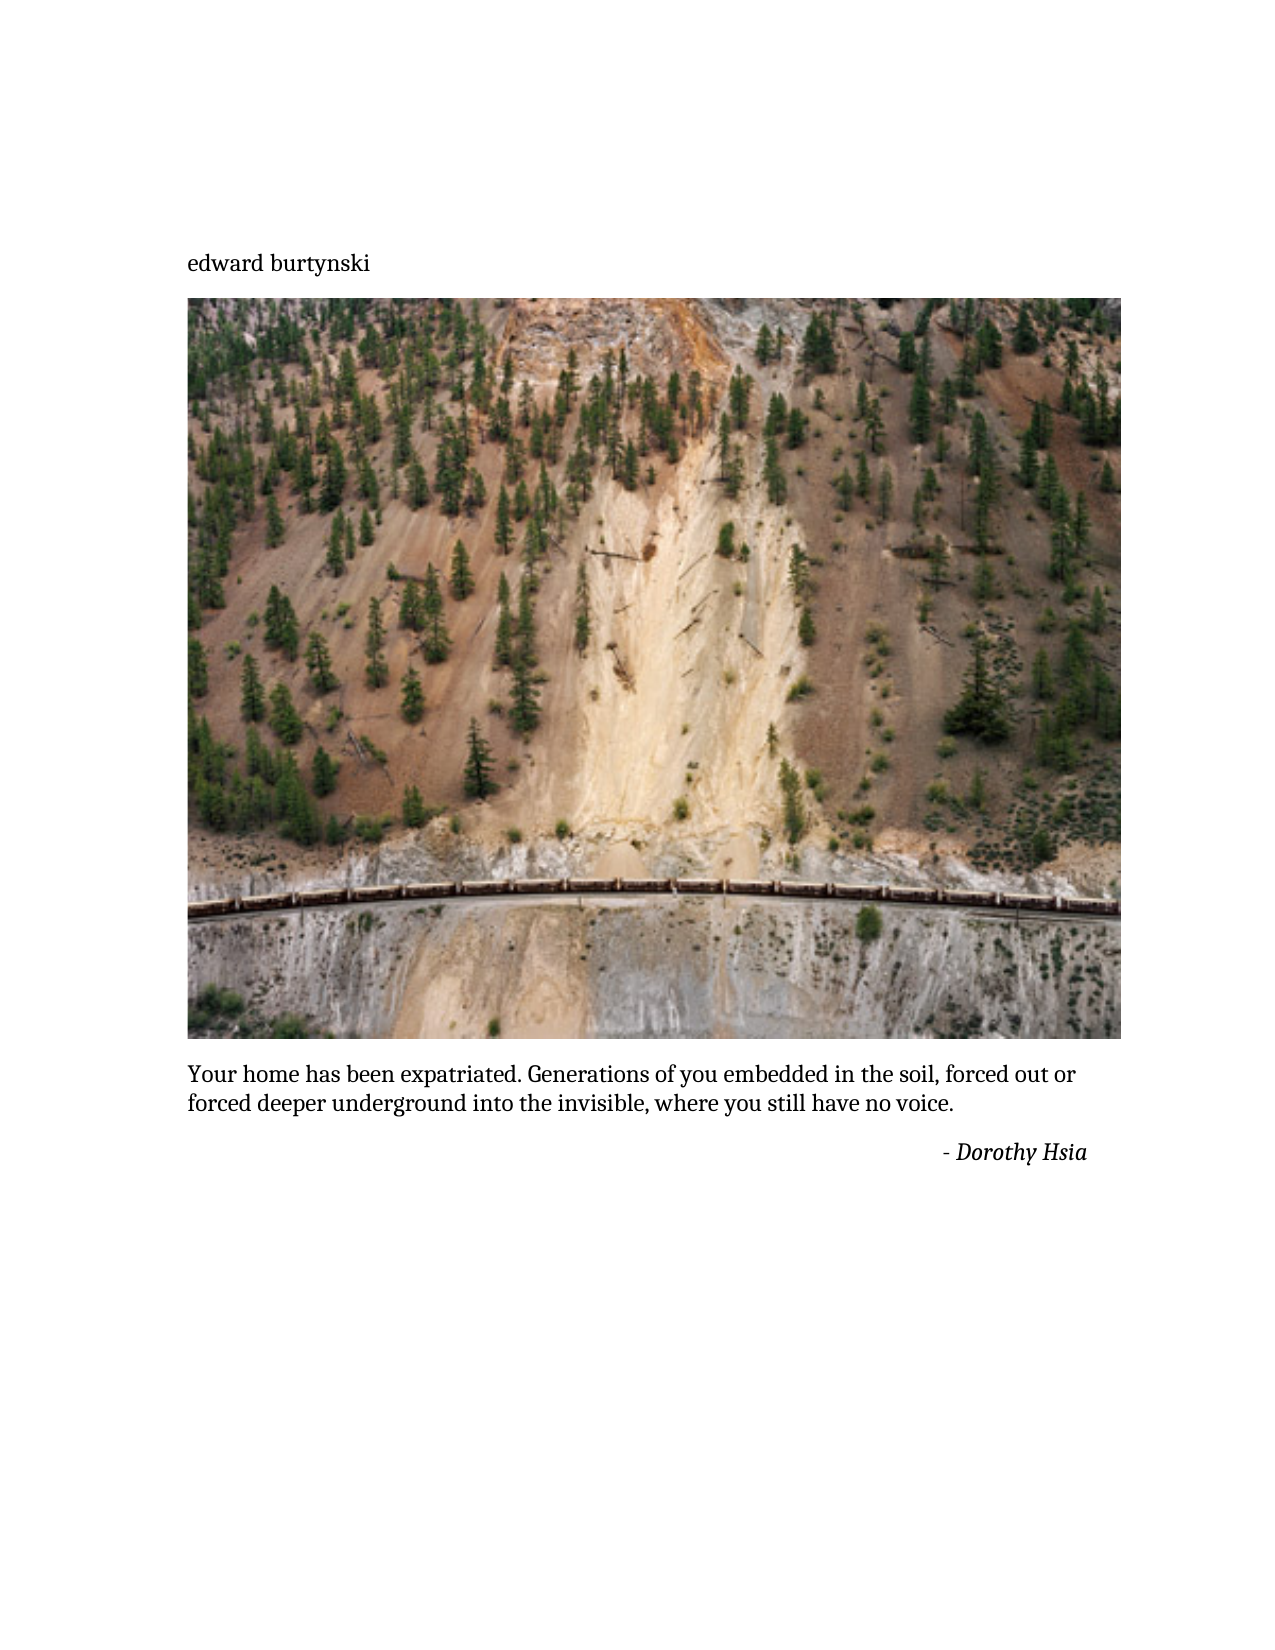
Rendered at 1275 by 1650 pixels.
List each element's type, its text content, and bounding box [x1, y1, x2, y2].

picture [187, 298, 1121, 1039]
text edward burtynski [187, 249, 1087, 278]
text - Dorothy Hsia [187, 1138, 1087, 1167]
text Your home has been expatriated. Generations of you embedded in the soil, forced out or forced deeper underground into the invisible, where you still have no voice. [187, 1060, 1087, 1117]
